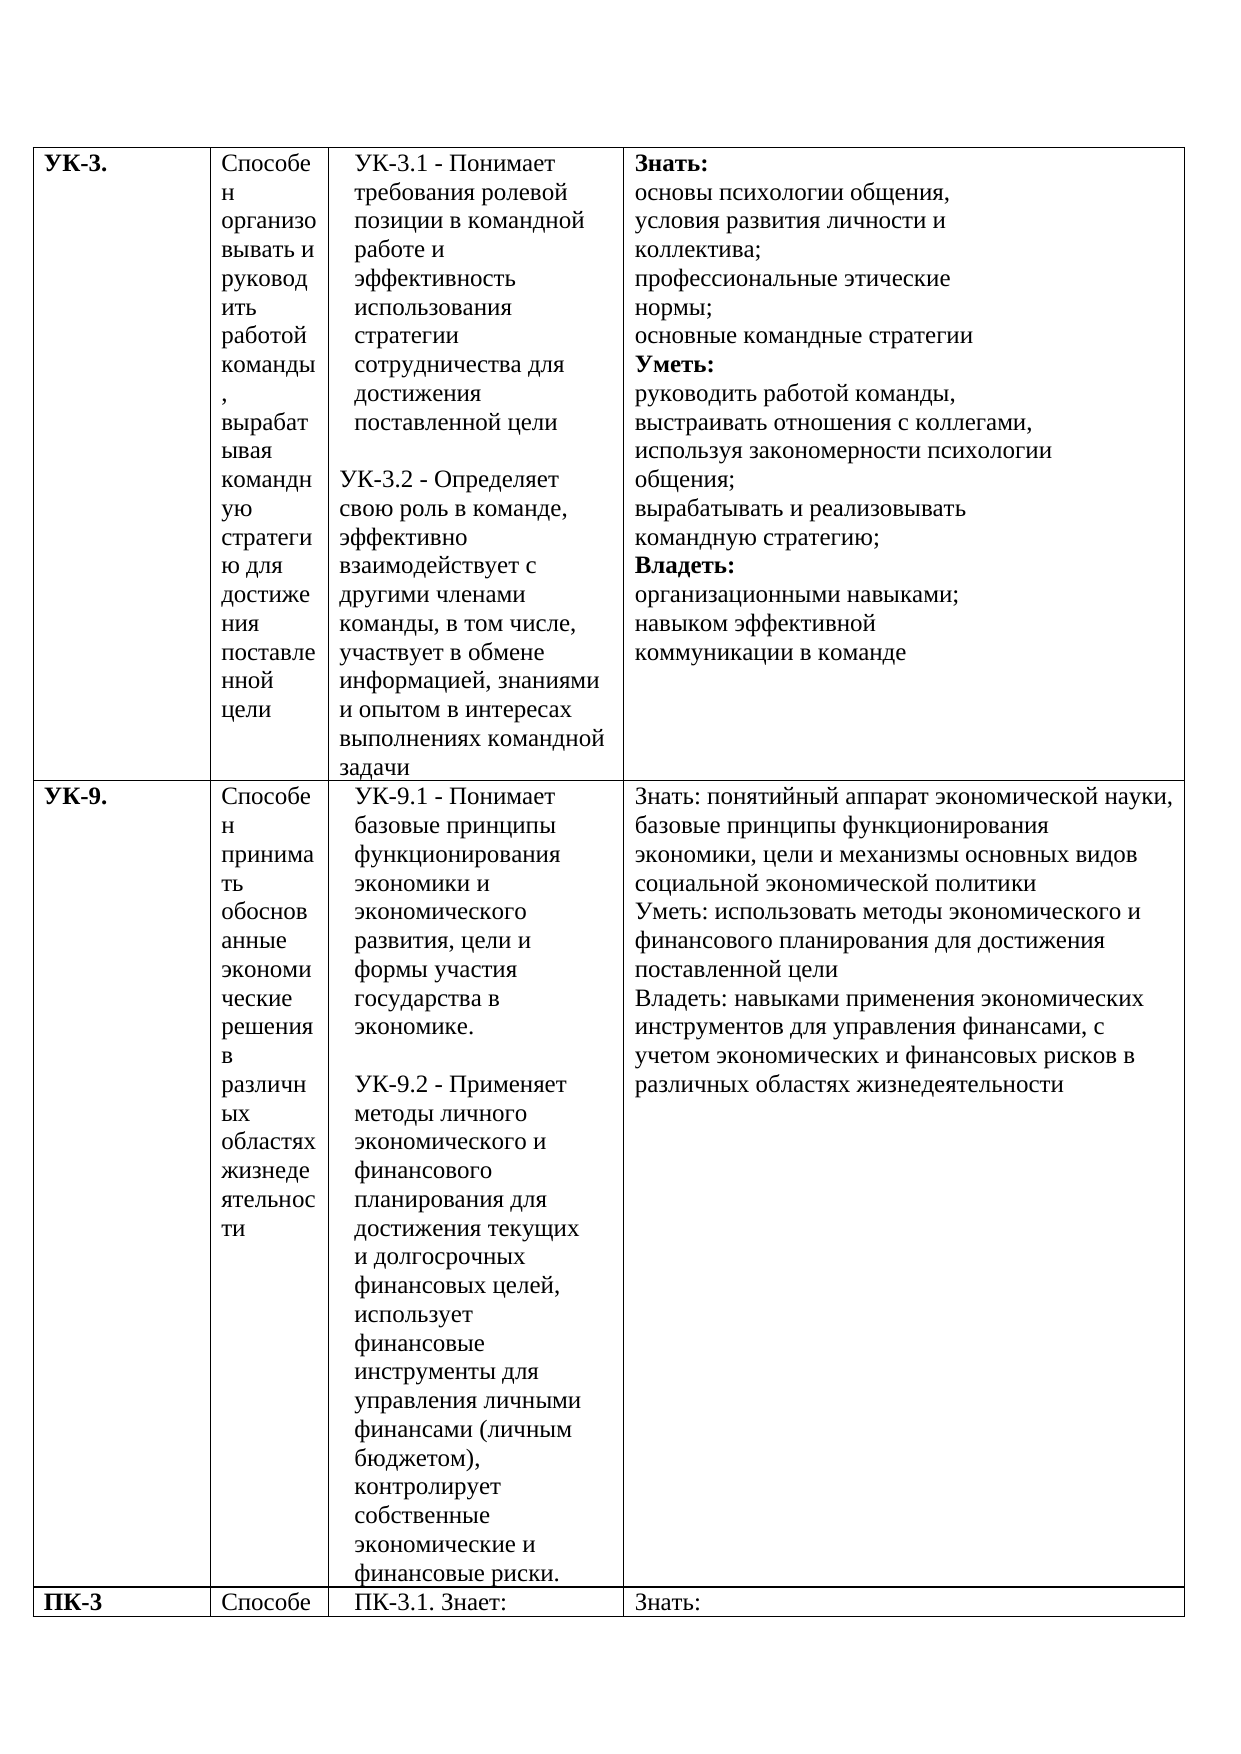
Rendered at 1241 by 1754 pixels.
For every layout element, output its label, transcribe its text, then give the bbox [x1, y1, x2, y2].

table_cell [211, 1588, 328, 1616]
table_header Способен организовывать и руководить работой команды, вырабатывая командную стратегию для достижения поставленной цели [211, 148, 328, 780]
table_header Знать: основы психологии общения, условия развития личности и коллектива; профессиональные этические нормы; основные командные стратегии Уметь: руководить работой команды, выстраивать отношения с коллегами, используя закономерности психологии общения; вырабатывать и реализовывать командную стратегию; Владеть: организационными навыками; навыком эффективной коммуникации в команде [624, 148, 1184, 780]
table_cell Знать: понятийный аппарат экономической науки, базовые принципы функционирования экономики, цели и механизмы основных видов социальной экономической политики Уметь: использовать методы экономического и финансового планирования для достижения поставленной цели Владеть: навыками применения экономических инструментов для управления финансами, с учетом экономических и финансовых рисков в различных областях жизнедеятельности [624, 781, 1184, 1586]
table_header УК-3. [34, 148, 210, 780]
table_cell ПК-3 [34, 1588, 210, 1616]
table_header УК-3.1 - Понимает требования ролевой позиции в командной работе и эффективность использования стратегии сотрудничества для достижения поставленной цели УК-3.2 - Определяет свою роль в команде, эффективно взаимодействует с другими членами команды, в том числе, участвует в обмене информацией, знаниями и опытом в интересах выполнениях командной задачи [329, 148, 623, 780]
table_cell Способен принимать обоснованные экономические решения в различных областях жизнедеятельности [211, 781, 328, 1586]
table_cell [329, 1588, 623, 1616]
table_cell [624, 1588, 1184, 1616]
table_cell УК-9.1 - Понимает базовые принципы функционирования экономики и экономического развития, цели и формы участия государства в экономике. УК-9.2 - Применяет методы личного экономического и финансового планирования для достижения текущих и долгосрочных финансовых целей, использует финансовые инструменты для управления личными финансами (личным бюджетом), контролирует собственные экономические и финансовые риски. [329, 781, 623, 1586]
table_cell УК-9. [34, 781, 210, 1586]
